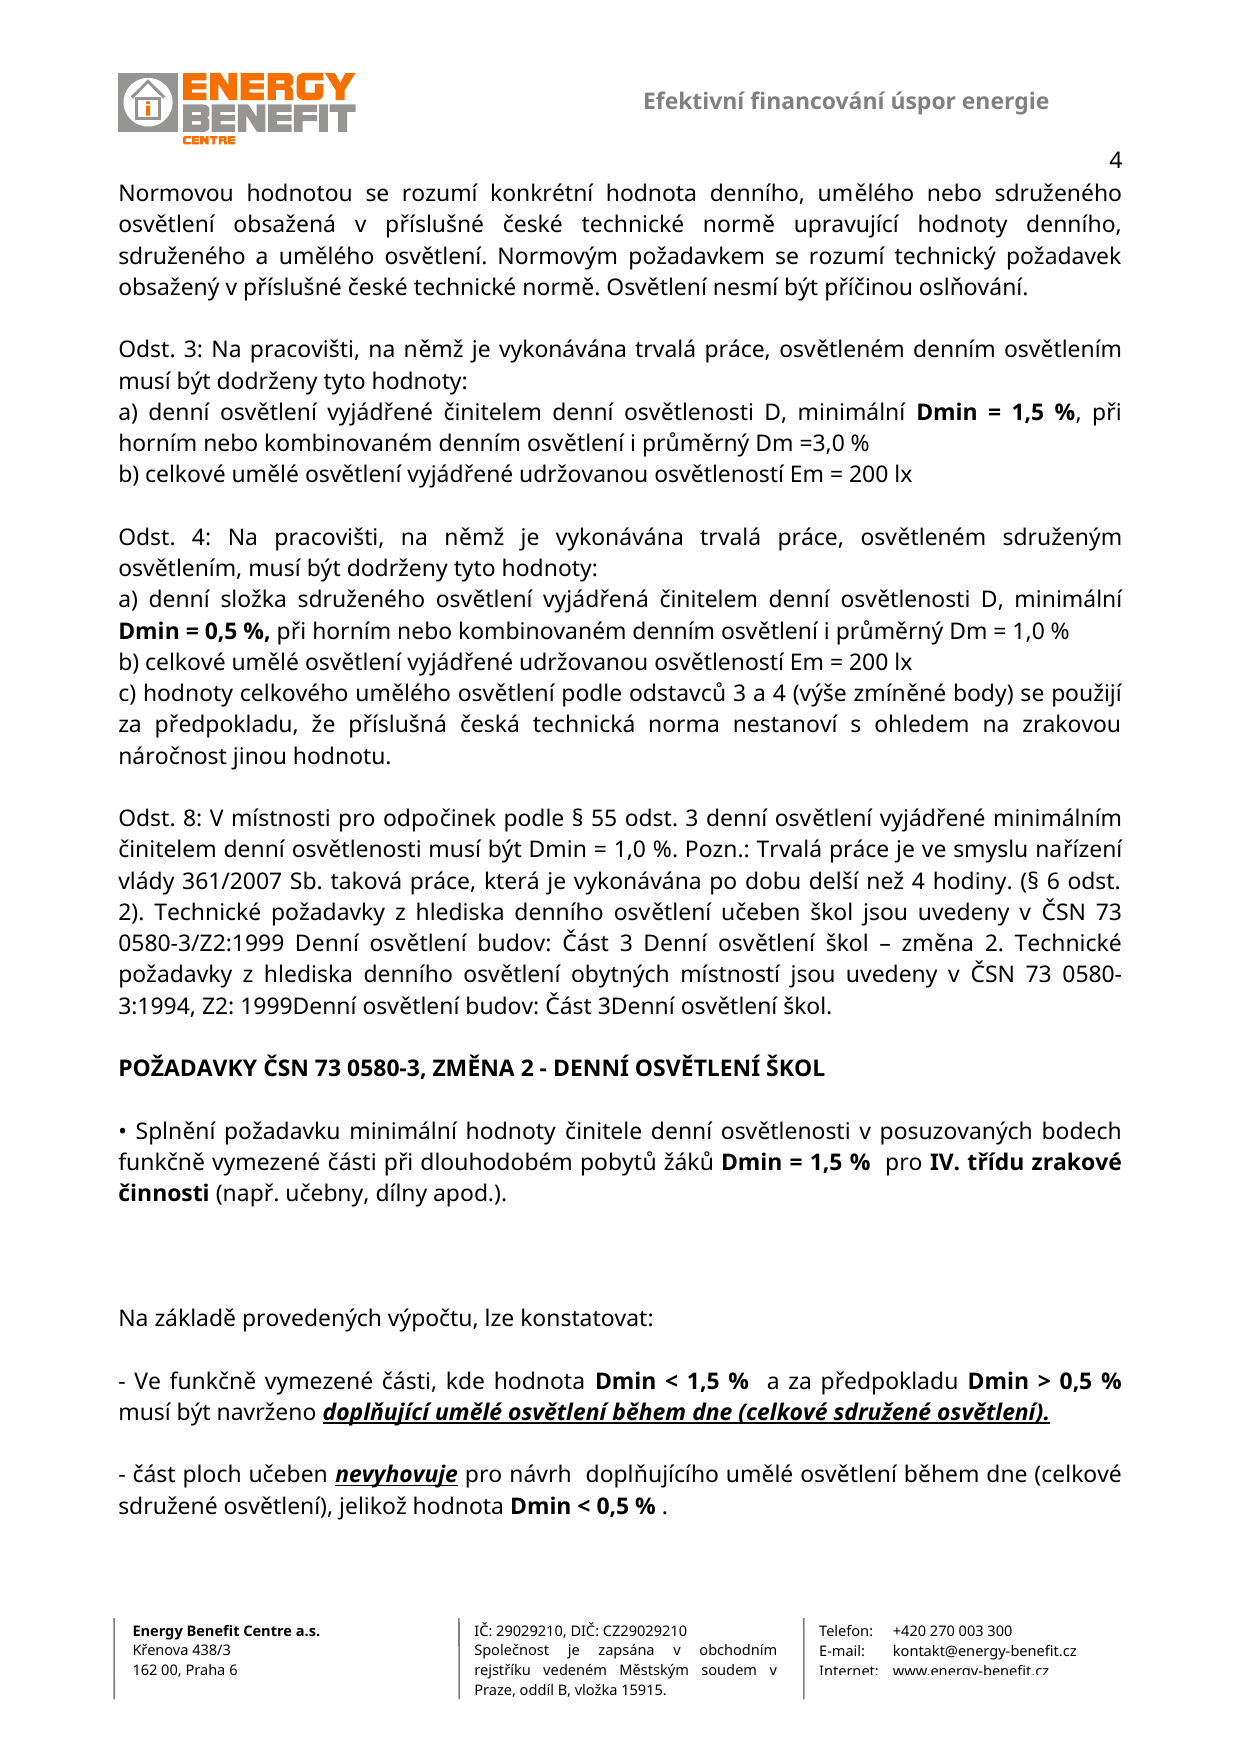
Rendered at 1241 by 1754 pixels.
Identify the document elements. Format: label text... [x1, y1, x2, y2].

text Odst. 4: Na pracovišti, na němž je vykonávána trvalá práce, osvětleném sdruženým osvětlením, musí být dodrženy tyto hodnoty: [118, 521, 1122, 583]
text Na základě provedených výpočtu, lze konstatovat: [118, 1302, 1122, 1333]
text a) denní osvětlení vyjádřené činitelem denní osvětlenosti D, minimální Dmin = 1,5 %, při horním nebo kombinovaném denním osvětlení i průměrný Dm =3,0 % [118, 396, 1122, 458]
text Odst. 3: Na pracovišti, na němž je vykonávána trvalá práce, osvětleném denním osvětlením musí být dodrženy tyto hodnoty: [118, 333, 1122, 396]
text b) celkové umělé osvětlení vyjádřené udržovanou osvětleností Em = 200 lx [118, 646, 1122, 677]
text b) celkové umělé osvětlení vyjádřené udržovanou osvětleností Em = 200 lx [118, 458, 1122, 490]
text POŽADAVKY ČSN 73 0580-3, ZMĚNA 2 - DENNÍ OSVĚTLENÍ ŠKOL [118, 1052, 1122, 1083]
text c) hodnoty celkového umělého osvětlení podle odstavců 3 a 4 (výše zmíněné body) se použijí za předpokladu, že příslušná česká technická norma nestanoví s ohledem na zrakovou náročnost jinou hodnotu. [118, 677, 1122, 771]
text Normovou hodnotou se rozumí konkrétní hodnota denního, umělého nebo sdruženého osvětlení obsažená v příslušné české technické normě upravující hodnoty denního, sdruženého a umělého osvětlení. Normovým požadavkem se rozumí technický požadavek obsažený v příslušné české technické normě. Osvětlení nesmí být příčinou oslňování. [118, 177, 1122, 302]
text a) denní složka sdruženého osvětlení vyjádřená činitelem denní osvětlenosti D, minimální Dmin = 0,5 %, při horním nebo kombinovaném denním osvětlení i průměrný Dm = 1,0 % [118, 583, 1122, 646]
text - Ve funkčně vymezené části, kde hodnota Dmin < 1,5 % a za předpokladu Dmin > 0,5 % musí být navrženo doplňující umělé osvětlení během dne (celkové sdružené osvětlení). [118, 1365, 1122, 1427]
text • Splnění požadavku minimální hodnoty činitele denní osvětlenosti v posuzovaných bodech funkčně vymezené části při dlouhodobém pobytů žáků Dmin = 1,5 % pro IV. třídu zrakové činnosti (např. učebny, dílny apod.). [118, 1115, 1122, 1208]
text - část ploch učeben nevyhovuje pro návrh doplňujícího umělé osvětlení během dne (celkové sdružené osvětlení), jelikož hodnota Dmin < 0,5 % . [118, 1458, 1122, 1521]
text Odst. 8: V místnosti pro odpočinek podle § 55 odst. 3 denní osvětlení vyjádřené minimálním činitelem denní osvětlenosti musí být Dmin = 1,0 %. Pozn.: Trvalá práce je ve smyslu nařízení vlády 361/2007 Sb. taková práce, která je vykonávána po dobu delší než 4 hodiny. (§ 6 odst. 2). Technické požadavky z hlediska denního osvětlení učeben škol jsou uvedeny v ČSN 73 0580-3/Z2:1999 Denní osvětlení budov: Část 3 Denní osvětlení škol – změna 2. Technické požadavky z hlediska denního osvětlení obytných místností jsou uvedeny v ČSN 73 0580-3:1994, Z2: 1999Denní osvětlení budov: Část 3Denní osvětlení škol. [118, 802, 1122, 1021]
